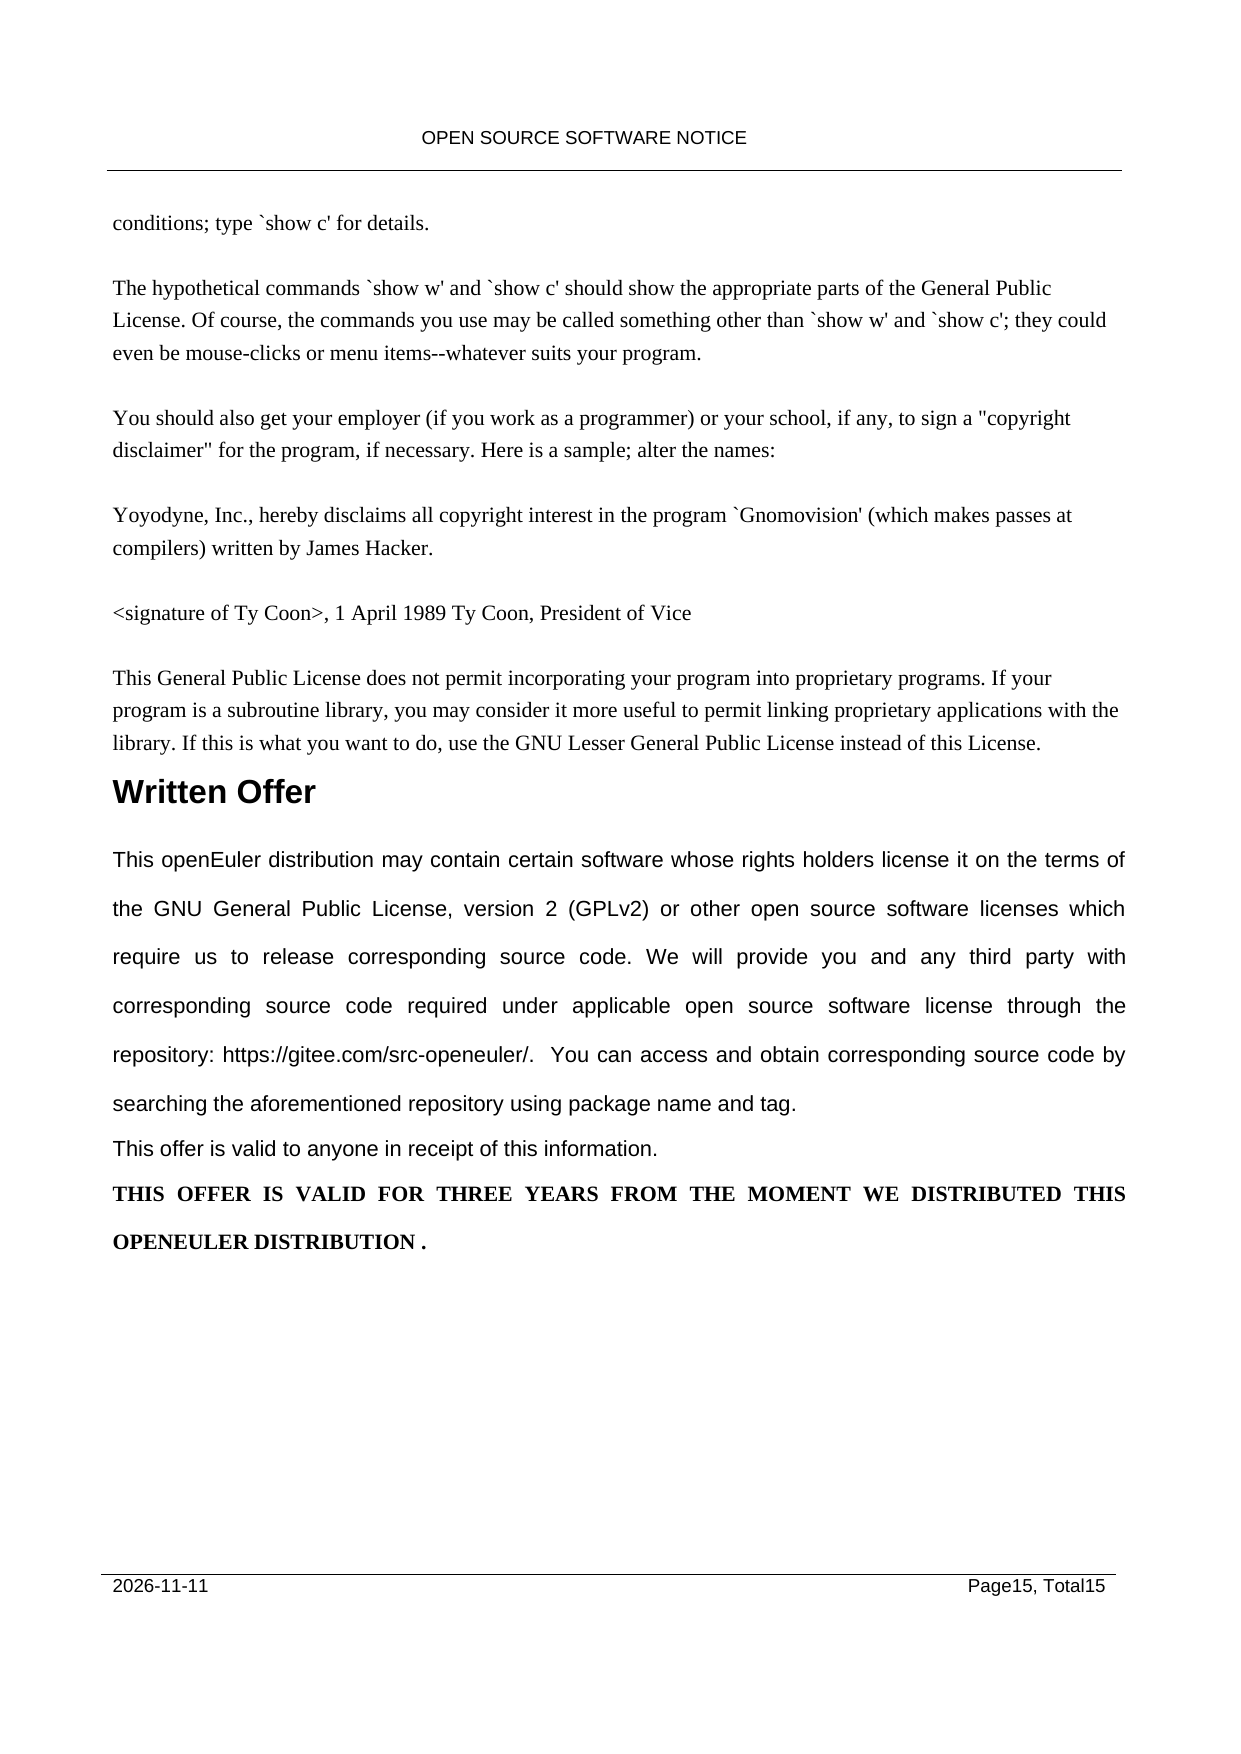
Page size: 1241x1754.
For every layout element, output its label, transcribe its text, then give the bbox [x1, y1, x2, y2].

text This openEuler distribution may contain certain software whose rights holders license it on the terms of the GNU General Public License, version 2 (GPLv2) or other open source software licenses which require us to release corresponding source code. We will provide you and any third party with corresponding source code required under applicable open source software license through the repository: https://gitee.com/src-openeuler/. You can access and obtain corresponding source code by searching the aforementioned repository using package name and tag. [112, 843, 1128, 1119]
text This offer is valid to anyone in receipt of this information. [112, 1132, 1128, 1164]
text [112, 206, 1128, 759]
text Written Offer [112, 759, 1128, 824]
text THIS OFFER IS VALID FOR THREE YEARS FROM THE MOMENT WE DISTRIBUTED THIS OPENEULER DISTRIBUTION . [112, 1177, 1128, 1258]
